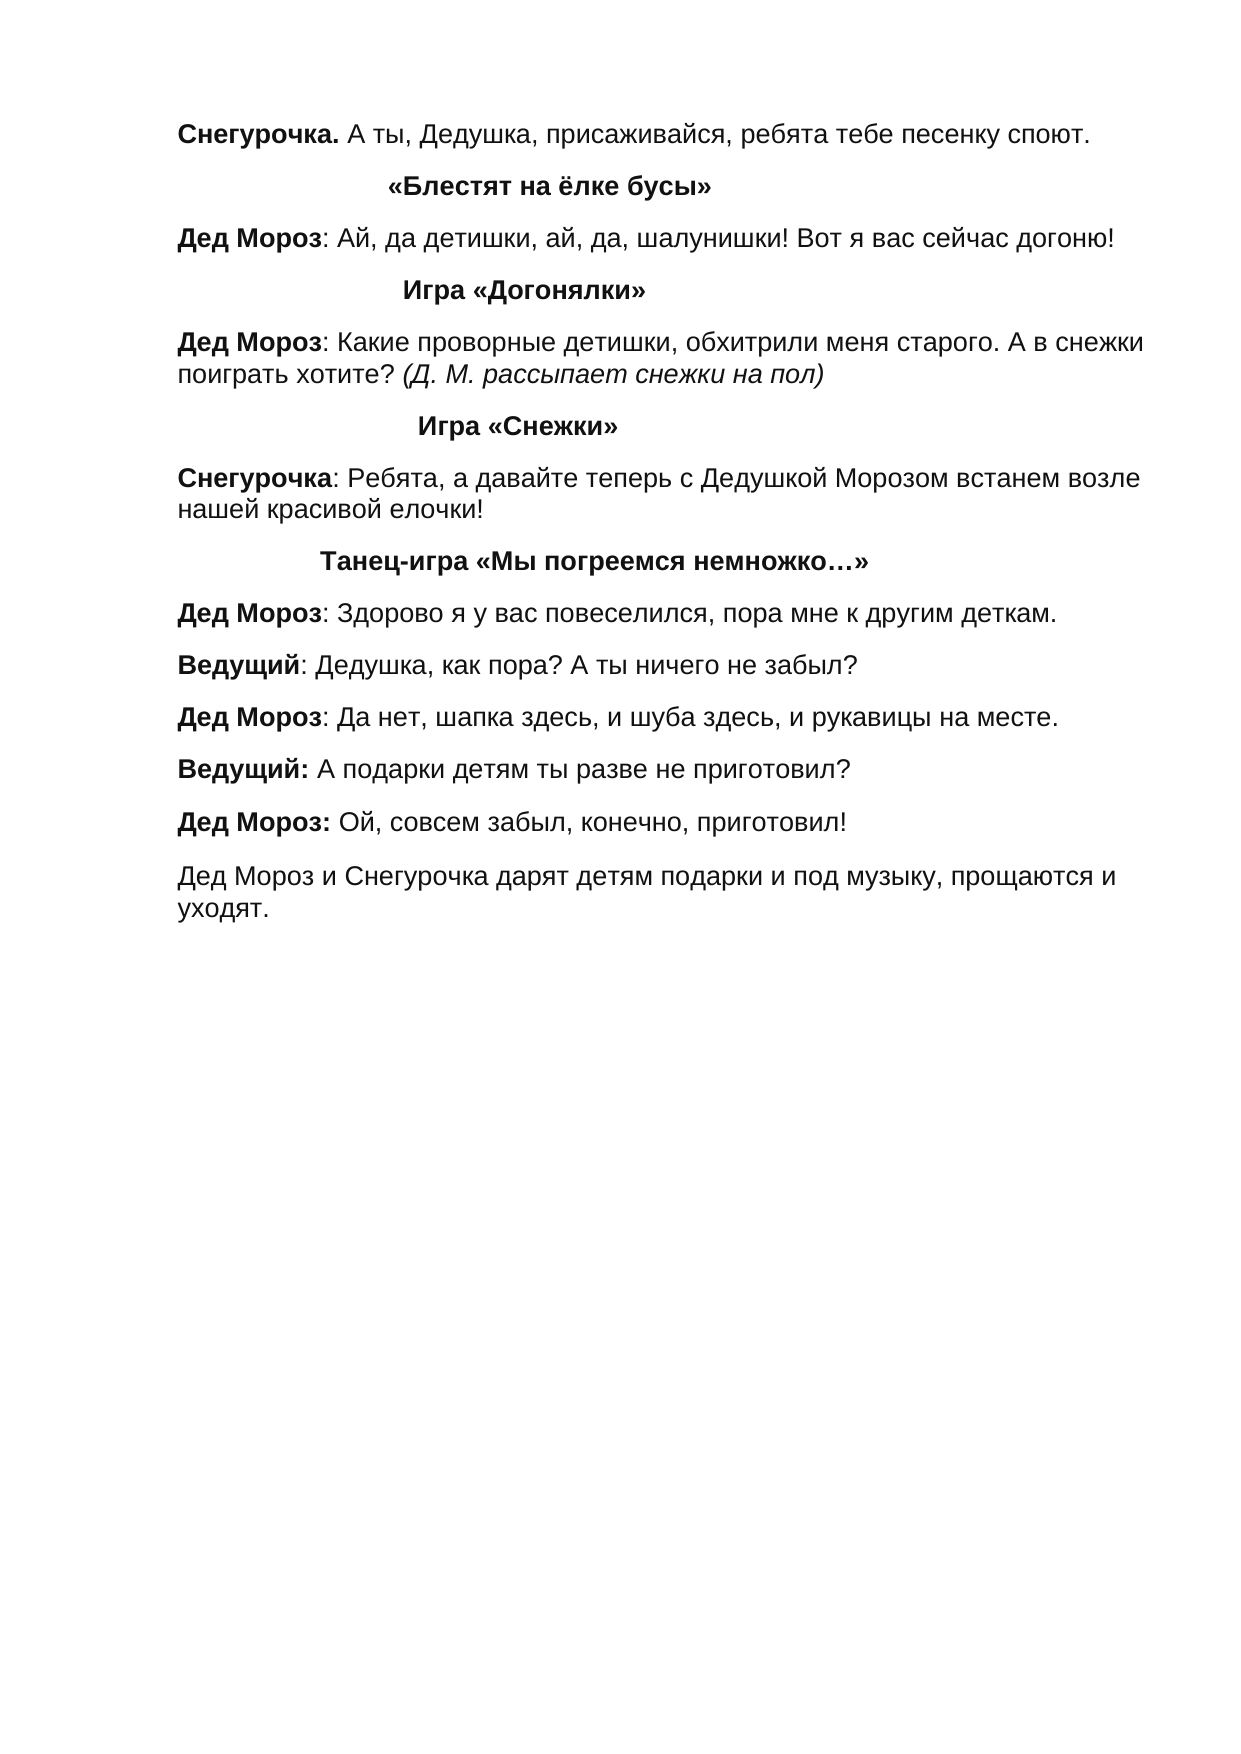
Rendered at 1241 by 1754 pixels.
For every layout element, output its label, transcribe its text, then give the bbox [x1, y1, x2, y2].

text Дед Мороз: Здорово я у вас повеселился, пора мне к другим деткам. [177, 597, 1152, 628]
text Ведущий: А подарки детям ты разве не приготовил? [177, 753, 1152, 785]
text Дед Мороз и Снегурочка дарят детям подарки и под музыку, прощаются и уходят. [177, 860, 1152, 923]
text Игра «Догонялки» [177, 274, 1152, 306]
text Игра «Снежки» [177, 410, 1152, 441]
text Снегурочка. А ты, Дедушка, присаживайся, ребята тебе песенку споют. [177, 118, 1152, 149]
text Ведущий: Дедушка, как пора? А ты ничего не забыл? [177, 649, 1152, 681]
text Танец-игра «Мы погреемся немножко…» [177, 545, 1152, 576]
text Дед Мороз: Ой, совсем забыл, конечно, приготовил! [177, 806, 1152, 837]
text Дед Мороз: Какие проворные детишки, обхитрили меня старого. А в снежки поиграть хотите? (Д. М. рассыпает снежки на пол) [177, 326, 1152, 389]
text Дед Мороз: Да нет, шапка здесь, и шуба здесь, и рукавицы на месте. [177, 701, 1152, 733]
text Дед Мороз: Ай, да детишки, ай, да, шалунишки! Вот я вас сейчас догоню! [177, 222, 1152, 253]
text Снегурочка: Ребята, а давайте теперь с Дедушкой Морозом встанем возле нашей красивой елочки! [177, 462, 1152, 524]
text «Блестят на ёлке бусы» [177, 170, 1152, 201]
